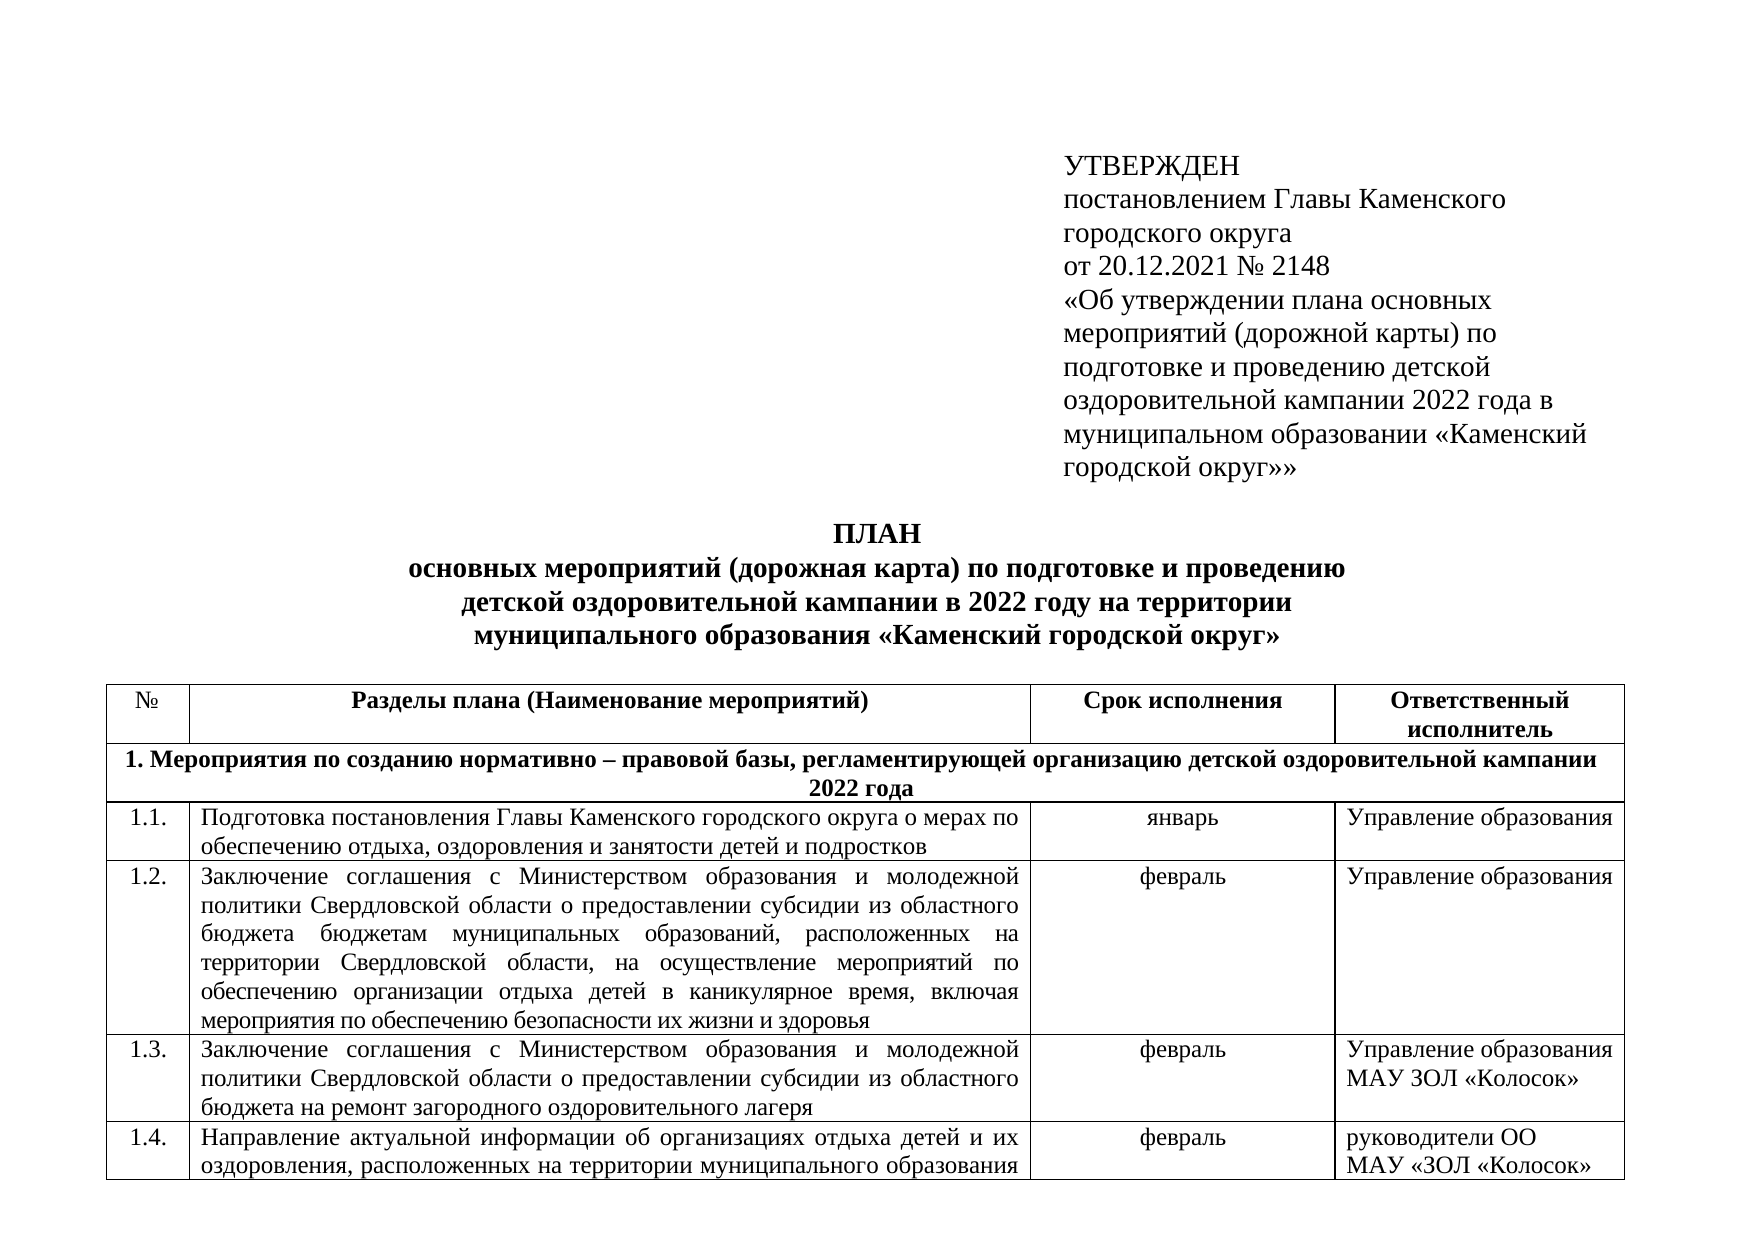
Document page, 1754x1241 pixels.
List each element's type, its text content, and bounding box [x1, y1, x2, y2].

text постановлением Главы Каменского городского округа [1063, 181, 1636, 248]
table_cell Управление образования [1336, 861, 1624, 1033]
table_cell 1.2. [107, 861, 189, 1033]
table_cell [190, 1122, 1030, 1179]
table_cell февраль [1031, 1122, 1334, 1179]
text «Об утверждении плана основных мероприятий (дорожной карты) по подготовке и проведению детской оздоровительной кампании 2022 года в муниципальном образовании «Каменский городской округ»» [1063, 282, 1636, 483]
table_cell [1336, 1122, 1624, 1179]
text муниципального образования «Каменский городской округ» [118, 617, 1636, 651]
table_cell февраль [1031, 1035, 1334, 1121]
table_cell январь [1031, 803, 1334, 860]
table_cell февраль [1031, 861, 1334, 1033]
table_header № [107, 685, 189, 743]
table_cell 1.3. [107, 1035, 189, 1121]
text ПЛАН [118, 517, 1636, 550]
table_header Ответственный исполнитель [1336, 685, 1624, 743]
table_cell Управление образования [1336, 803, 1624, 860]
table_cell 1.1. [107, 803, 189, 860]
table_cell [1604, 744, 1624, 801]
text основных мероприятий (дорожная карта) по подготовке и проведению [118, 550, 1636, 584]
table_cell Управление образования МАУ ЗОЛ «Колосок» [1336, 1035, 1624, 1121]
table_cell Заключение соглашения с Министерством образования и молодежной политики Свердловской области о предоставлении субсидии из областного бюджета бюджетам муниципальных образований, расположенных на территории Свердловской области, на осуществление мероприятий по обеспечению организации отдыха детей в каникулярное время, включая мероприятия по обеспечению безопасности их жизни и здоровья [190, 861, 1030, 1033]
table_cell Заключение соглашения с Министерством образования и молодежной политики Свердловской области о предоставлении субсидии из областного бюджета на ремонт загородного оздоровительного лагеря [190, 1035, 1030, 1121]
table_header Разделы плана (Наименование мероприятий) [190, 685, 1030, 743]
table_header Срок исполнения [1031, 685, 1334, 743]
table_cell 1.4. [107, 1122, 189, 1179]
table_cell Подготовка постановления Главы Каменского городского округа о мерах по обеспечению отдыха, оздоровления и занятости детей и подростков [190, 803, 1030, 860]
text УТВЕРЖДЕН [1063, 148, 1636, 181]
text от 20.12.2021 № 2148 [1063, 248, 1636, 282]
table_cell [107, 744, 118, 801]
text детской оздоровительной кампании в 2022 году на территории [118, 584, 1636, 617]
